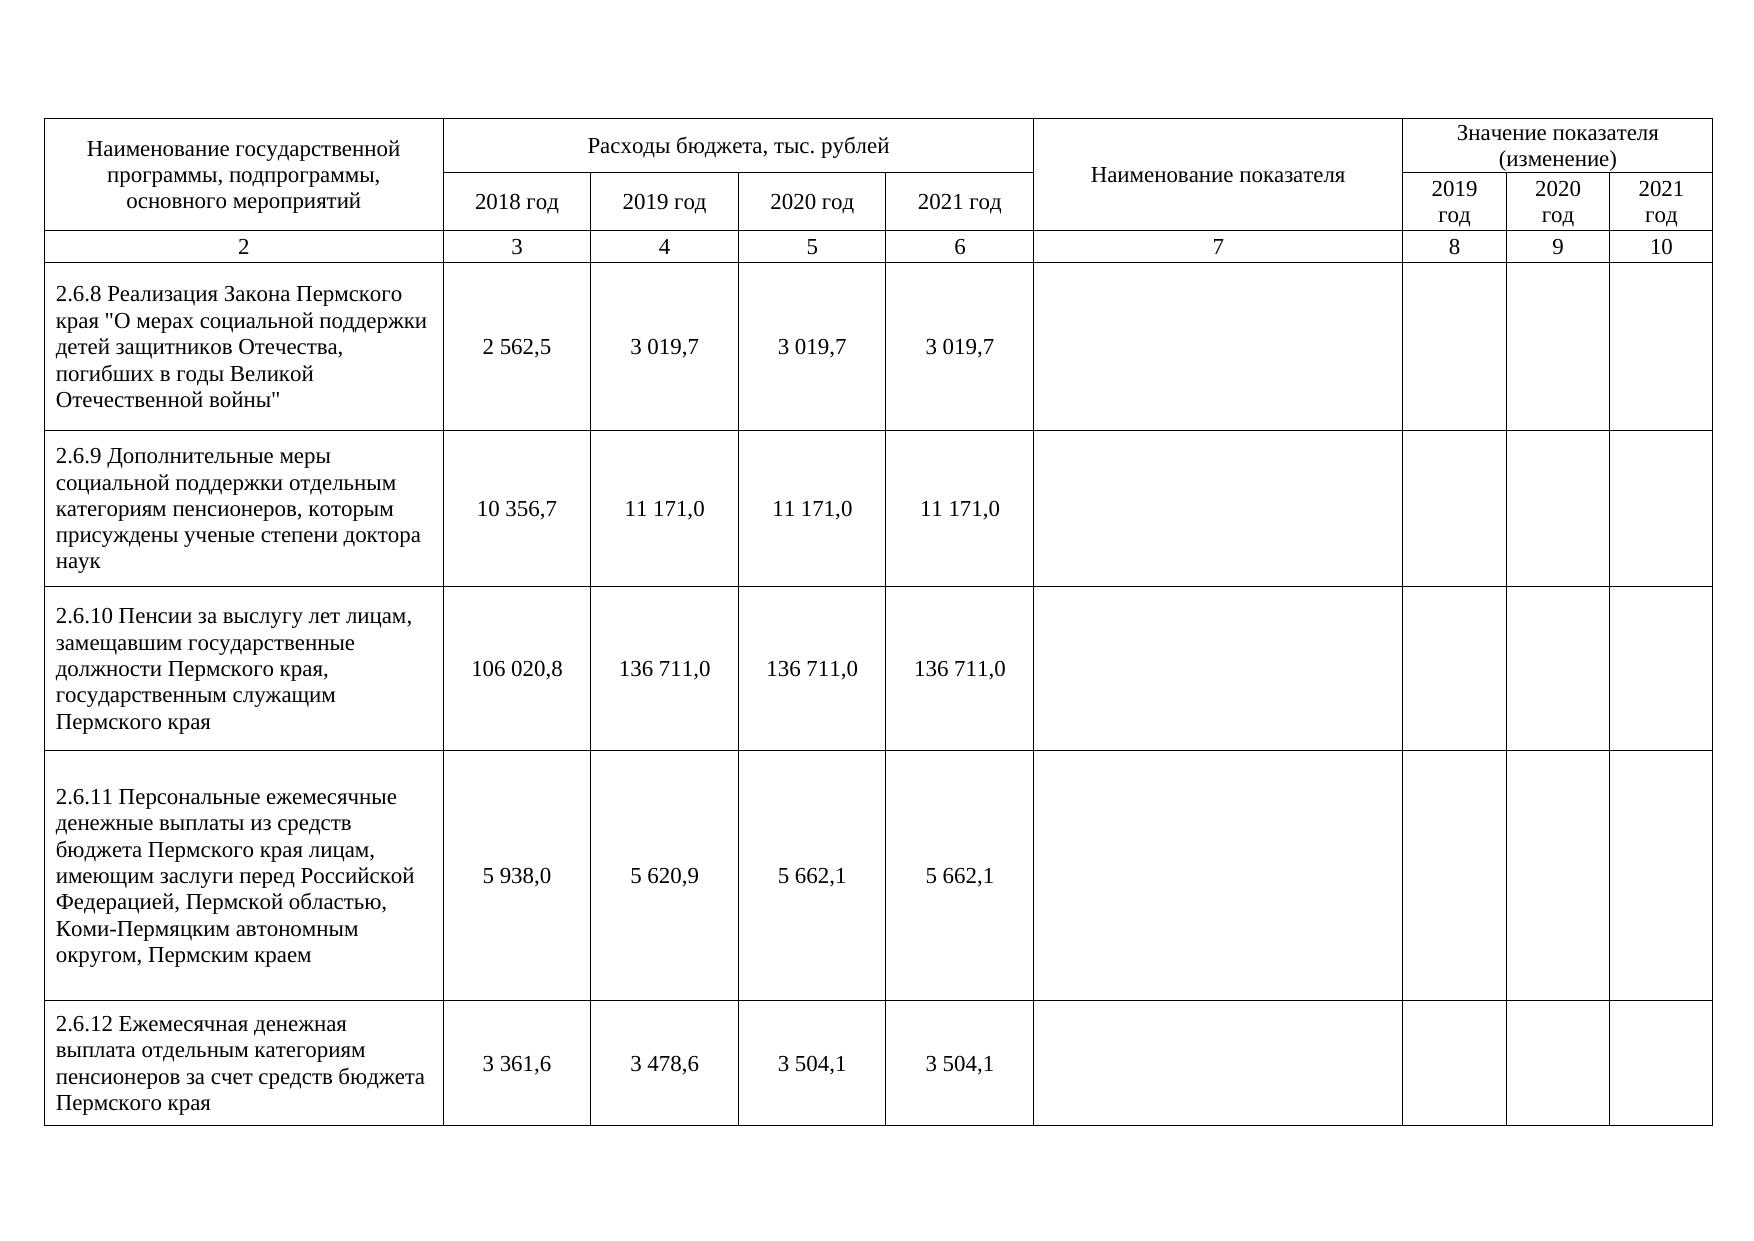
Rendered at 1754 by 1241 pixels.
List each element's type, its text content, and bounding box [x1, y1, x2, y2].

table_cell 4 [591, 231, 738, 262]
table_cell 9 [1507, 231, 1609, 262]
table_cell [1034, 751, 1402, 1000]
table_cell [1403, 587, 1506, 750]
table_cell [1610, 263, 1712, 429]
table_cell 10 356,7 [444, 431, 590, 586]
table_cell 5 662,1 [739, 751, 885, 1000]
table_cell 3 504,1 [739, 1001, 885, 1125]
table_cell 136 711,0 [739, 587, 885, 750]
table_cell [1034, 1001, 1402, 1125]
table_cell 3 019,7 [886, 263, 1033, 429]
table_cell 2020 год [739, 173, 885, 229]
table_cell 5 620,9 [591, 751, 738, 1000]
table_cell 2.6.11 Персональные ежемесячные денежные выплаты из средств бюджета Пермского края лицам, имеющим заслуги перед Российской Федерацией, Пермской областью, Коми-Пермяцким автономным округом, Пермским краем [45, 751, 443, 1000]
table_cell [1034, 587, 1402, 750]
table_cell 11 171,0 [739, 431, 885, 586]
table_cell 2018 год [444, 173, 590, 229]
table_cell 3 504,1 [886, 1001, 1033, 1125]
table_cell 2.6.12 Ежемесячная денежная выплата отдельным категориям пенсионеров за счет средств бюджета Пермского края [45, 1001, 443, 1125]
table_cell [1403, 1001, 1506, 1125]
table_cell [1507, 587, 1609, 750]
table_cell 2 [45, 231, 443, 262]
table_header Наименование показателя [1034, 119, 1402, 229]
table_cell 11 171,0 [591, 431, 738, 586]
table_cell 7 [1034, 231, 1402, 262]
table_cell 5 938,0 [444, 751, 590, 1000]
table_cell 136 711,0 [591, 587, 738, 750]
table_cell [1403, 431, 1506, 586]
table_cell 3 361,6 [444, 1001, 590, 1125]
table_cell [1403, 751, 1506, 1000]
table_cell 2 562,5 [444, 263, 590, 429]
table_cell 2021 год [886, 173, 1033, 229]
table_cell [1034, 263, 1402, 429]
table_cell 3 478,6 [591, 1001, 738, 1125]
table_cell 3 019,7 [739, 263, 885, 429]
table_cell [1507, 1001, 1609, 1125]
table_cell 2.6.9 Дополнительные меры социальной поддержки отдельным категориям пенсионеров, которым присуждены ученые степени доктора наук [45, 431, 443, 586]
table_cell 3 019,7 [591, 263, 738, 429]
table_cell 2.6.8 Реализация Закона Пермского края "О мерах социальной поддержки детей защитников Отечества, погибших в годы Великой Отечественной войны" [45, 263, 443, 429]
table_cell 6 [886, 231, 1033, 262]
table_cell 2019 год [1403, 173, 1506, 229]
table_cell [1610, 431, 1712, 586]
table_cell [1034, 431, 1402, 586]
table_cell 2019 год [591, 173, 738, 229]
table_cell 5 662,1 [886, 751, 1033, 1000]
table_cell 136 711,0 [886, 587, 1033, 750]
table_cell 11 171,0 [886, 431, 1033, 586]
table_cell 3 [444, 231, 590, 262]
table_cell [1610, 587, 1712, 750]
table_cell 2021 год [1610, 173, 1712, 229]
table_cell 2.6.10 Пенсии за выслугу лет лицам, замещавшим государственные должности Пермского края, государственным служащим Пермского края [45, 587, 443, 750]
table_cell 8 [1403, 231, 1506, 262]
table_cell [1507, 751, 1609, 1000]
table_cell 5 [739, 231, 885, 262]
table_cell [1610, 1001, 1712, 1125]
table_cell [1507, 431, 1609, 586]
table_cell [1403, 263, 1506, 429]
table_header Значение показателя (изменение) [1403, 119, 1712, 172]
table_cell [1610, 751, 1712, 1000]
table_cell 10 [1610, 231, 1712, 262]
table_header Наименование государственной программы, подпрограммы, основного мероприятий [45, 119, 443, 229]
table_cell [1507, 263, 1609, 429]
table_cell 2020 год [1507, 173, 1609, 229]
table_header Расходы бюджета, тыс. рублей [444, 119, 1033, 172]
table_cell 106 020,8 [444, 587, 590, 750]
